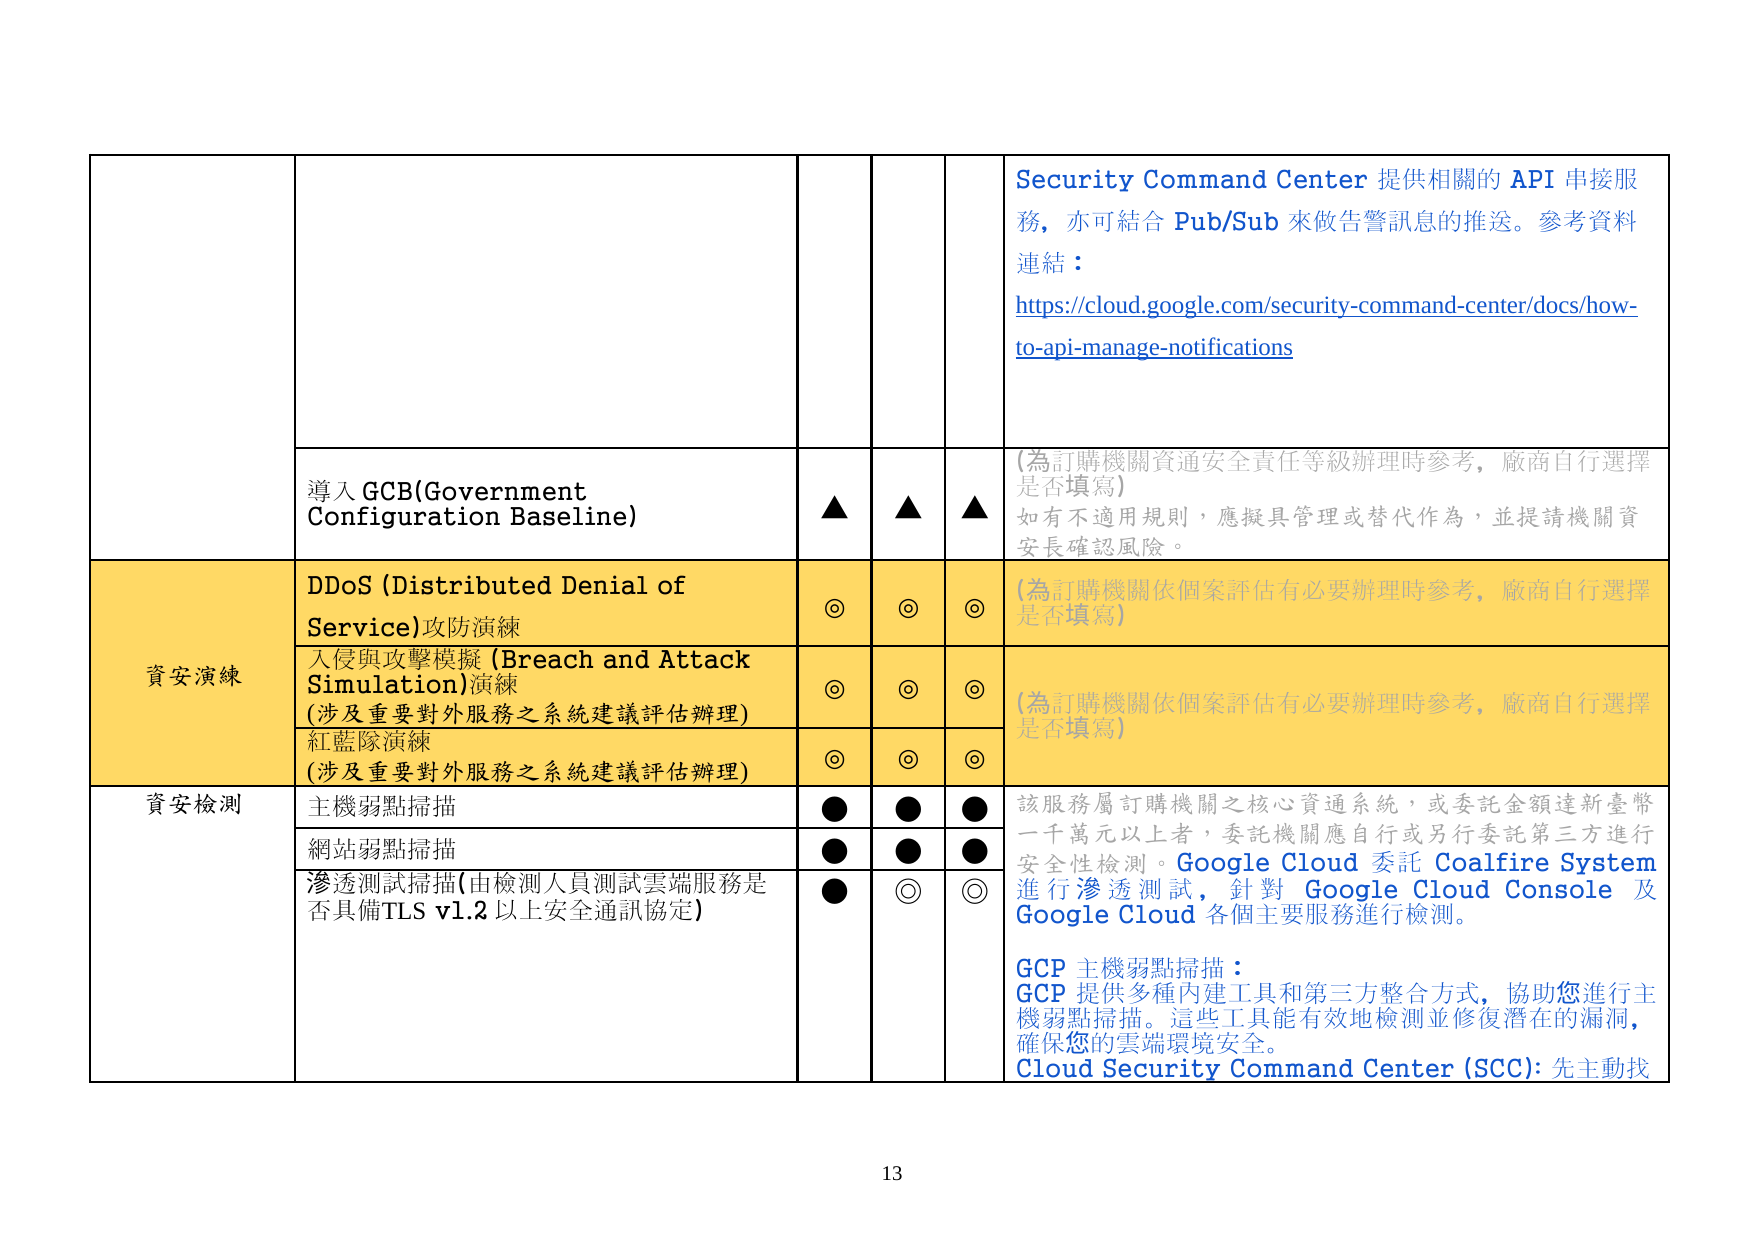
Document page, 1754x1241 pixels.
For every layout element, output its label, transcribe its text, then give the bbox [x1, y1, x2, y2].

table_cell ◎ [799, 561, 870, 645]
table_cell 如有不適用規則，應擬具管理或替代作為，並提請機關資安長確認風險。 [1005, 449, 1668, 559]
table_cell ▲ [873, 156, 944, 447]
table_cell ◎ [873, 647, 944, 727]
table_cell [296, 561, 796, 645]
table_cell 資安檢測 [91, 787, 294, 1081]
table_cell ◎ [946, 561, 1003, 645]
table_cell ● [873, 787, 944, 827]
table_cell [296, 449, 796, 559]
table_cell ● [799, 787, 870, 827]
table_cell ▲ [799, 156, 870, 447]
table_cell ◎ [946, 647, 1003, 727]
table_cell ● [946, 829, 1003, 869]
table_cell ◎ [946, 729, 1003, 785]
table_cell [1005, 647, 1668, 785]
table_cell ▲ [873, 449, 944, 559]
table_cell ● [799, 871, 870, 1081]
table_cell ● [799, 829, 870, 869]
table_cell ◎ [799, 729, 870, 785]
table_cell ▲ [799, 449, 870, 559]
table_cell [1005, 156, 1668, 447]
table_cell TLS [296, 871, 796, 1081]
table_cell ● [946, 787, 1003, 827]
table_cell 該服務屬訂購機關之核心資通系統，或委託金額達新臺幣一千萬元以上者，委託機關應自行或另行委託第三方進行安全性檢測。 [1005, 787, 1668, 1081]
table_cell ● [873, 829, 944, 869]
table_cell ◎ [873, 871, 944, 1081]
table_cell ▲ [946, 449, 1003, 559]
table_cell (涉及重要對外服務之系統建議評估辦理) [296, 647, 796, 727]
table_cell (涉及重要對外服務之系統建議評估辦理) [296, 729, 796, 785]
table_cell [296, 787, 796, 827]
table_cell 資安演練 [91, 561, 294, 785]
table_cell ▲ [946, 156, 1003, 447]
table_cell [296, 156, 796, 447]
table_cell ◎ [873, 729, 944, 785]
table_cell ◎ [799, 647, 870, 727]
table_cell ◎ [946, 871, 1003, 1081]
table_cell [296, 829, 796, 869]
table_cell ◎ [873, 561, 944, 645]
table_cell [1005, 561, 1668, 645]
